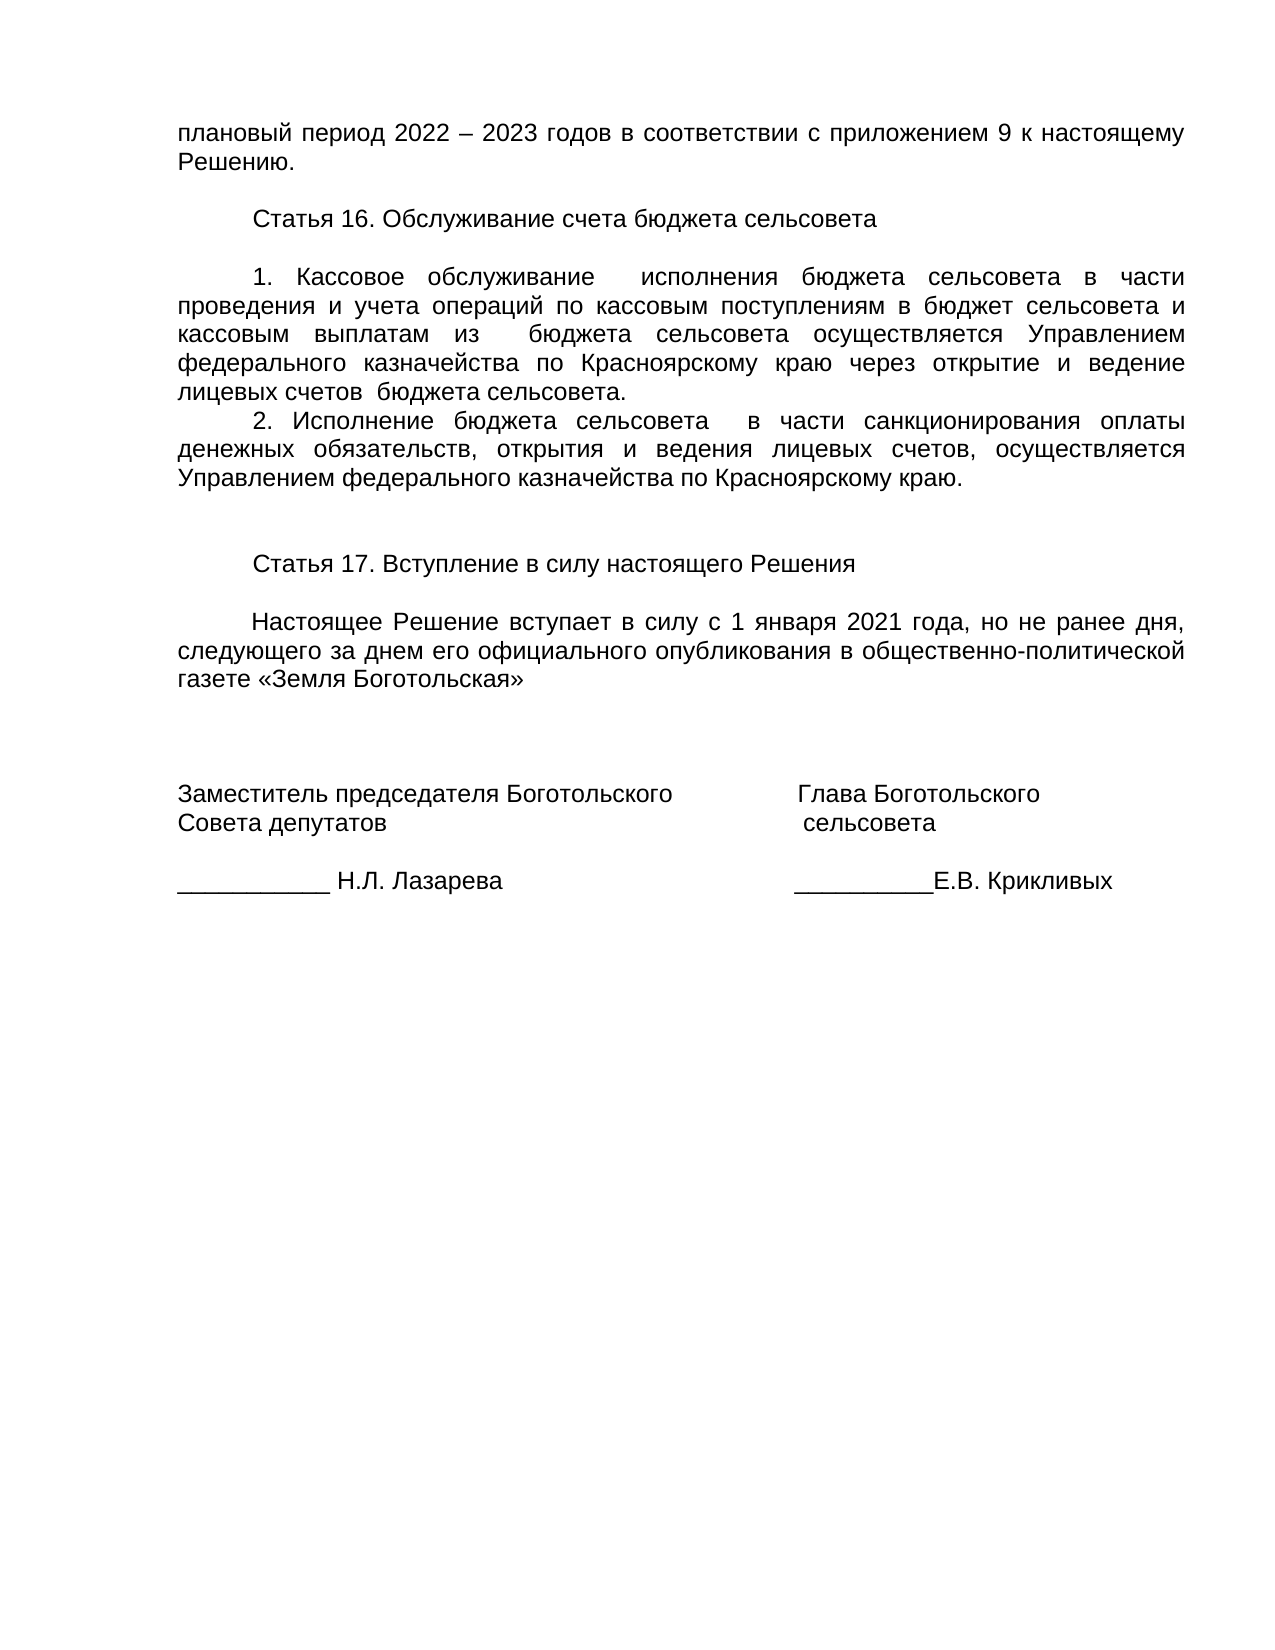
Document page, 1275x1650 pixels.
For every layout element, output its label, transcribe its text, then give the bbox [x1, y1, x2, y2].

text ___________ Н.Л. Лазарева __________Е.В. Крикливых [177, 866, 1186, 894]
text Статья 16. Обслуживание счета бюджета сельсовета [177, 204, 1186, 233]
text 2. Исполнение бюджета сельсовета в части санкционирования оплаты денежных обязательств, открытия и ведения лицевых счетов, осуществляется Управлением федерального казначейства по Красноярскому краю. [177, 406, 1186, 492]
text Статья 17. Вступление в силу настоящего Решения [177, 549, 1186, 578]
text Совета депутатов сельсовета [177, 808, 1186, 837]
text Заместитель председателя Боготольского Глава Боготольского [177, 779, 1186, 808]
text 1. Кассовое обслуживание исполнения бюджета сельсовета в части проведения и учета операций по кассовым поступлениям в бюджет сельсовета и кассовым выплатам из бюджета сельсовета осуществляется Управлением федерального казначейства по Красноярскому краю через открытие и ведение лицевых счетов бюджета сельсовета. [177, 262, 1186, 406]
text Настоящее Решение вступает в силу с 1 января 2021 года, но не ранее дня, следующего за днем его официального опубликования в общественно-политической газете «Земля Боготольская» [177, 607, 1186, 693]
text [177, 118, 1186, 176]
